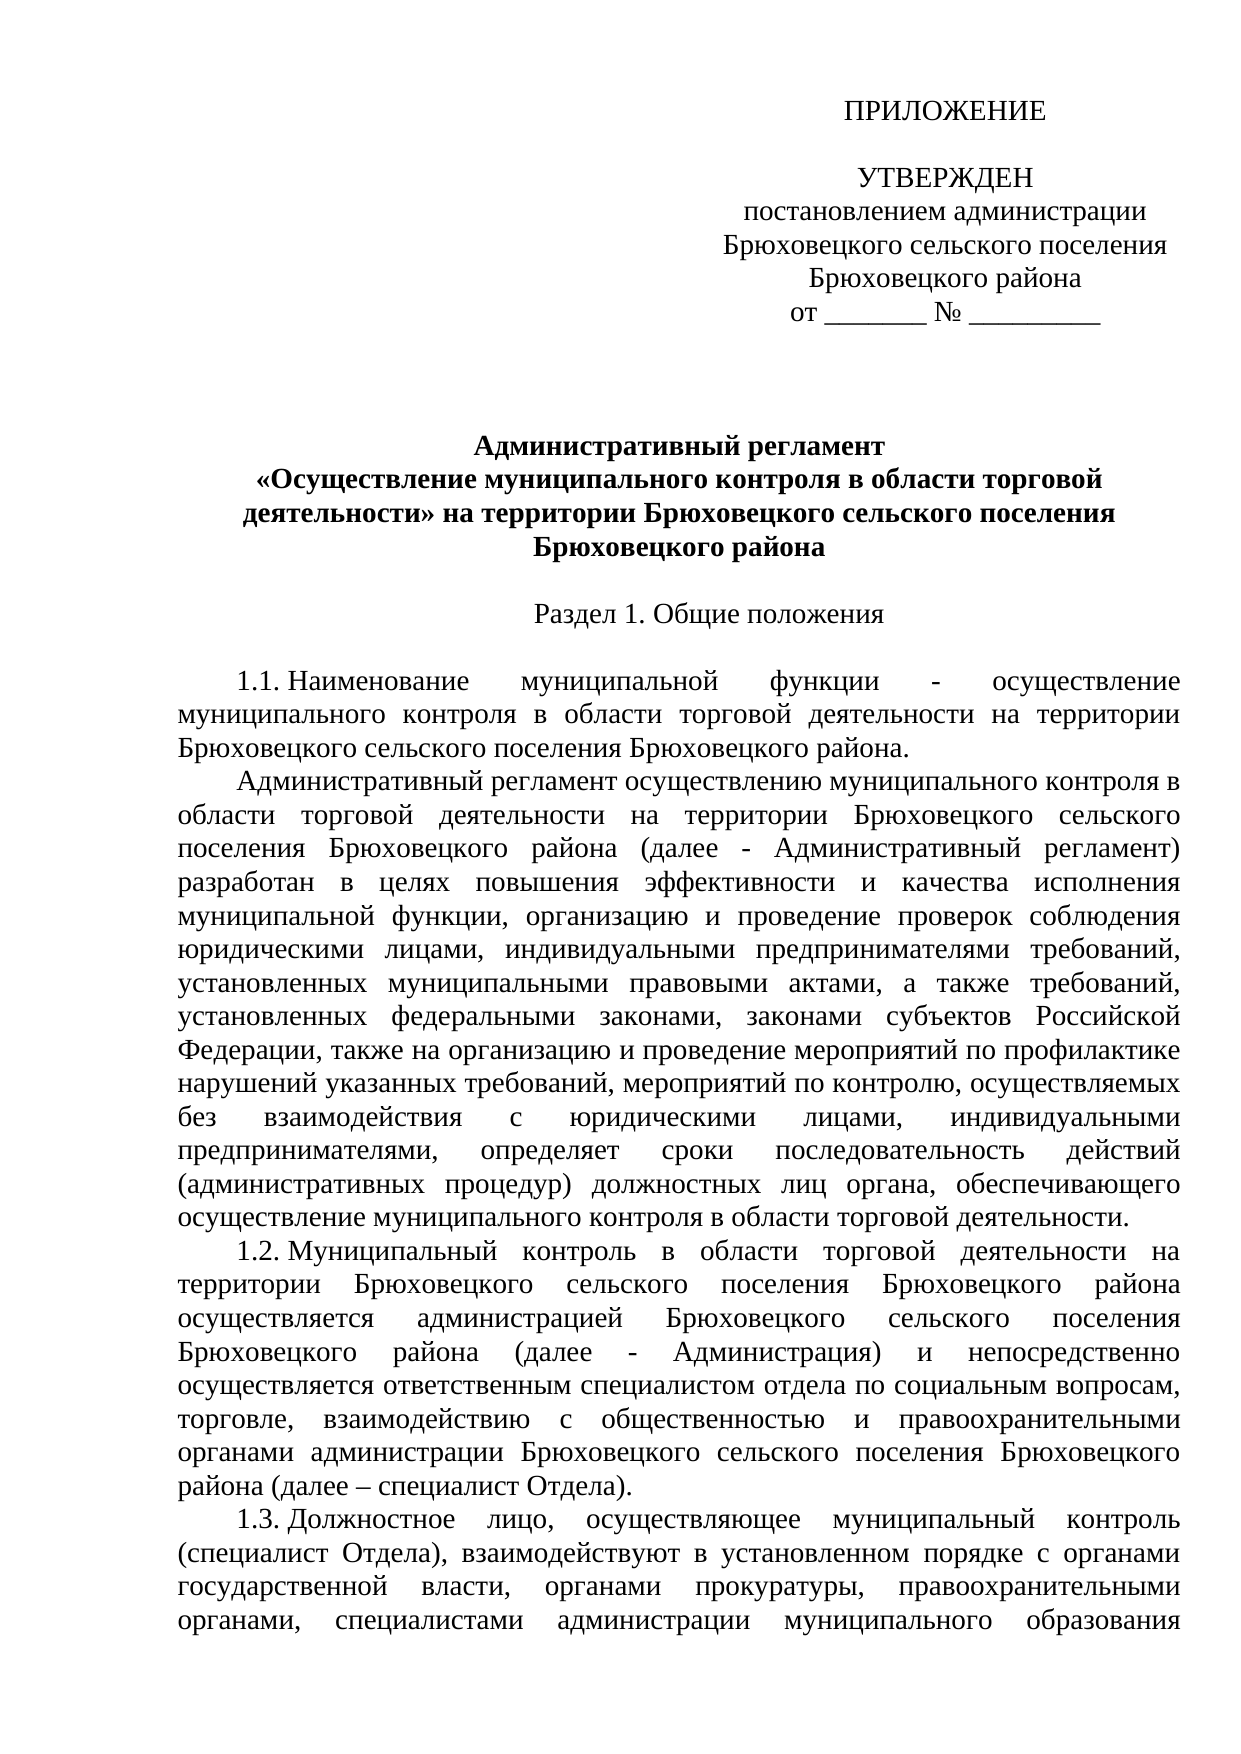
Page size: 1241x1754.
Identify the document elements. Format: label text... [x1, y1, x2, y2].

text УТВЕРЖДЕН [177, 160, 1181, 193]
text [177, 1501, 1181, 1636]
text Административный регламент осуществлению муниципального контроля в области торговой деятельности на территории Брюховецкого сельского поселения Брюховецкого района (далее - Административный регламент) разработан в целях повышения эффективности и качества исполнения муниципальной функции, организацию и проведение проверок соблюдения юридическими лицами, индивидуальными предпринимателями требований, установленных муниципальными правовыми актами, а также требований, установленных федеральными законами, законами субъектов Российской Федерации, также на организацию и проведение мероприятий по профилактике нарушений указанных требований, мероприятий по контролю, осуществляемых без взаимодействия с юридическими лицами, индивидуальными предпринимателями, определяет сроки последовательность действий (административных процедур) должностных лиц органа, обеспечивающего осуществление муниципального контроля в области торговой деятельности. [177, 763, 1181, 1233]
text Раздел 1. Общие положения [177, 596, 1181, 629]
text «Осуществление муниципального контроля в области торговой деятельности» на территории Брюховецкого сельского поселения Брюховецкого района [177, 462, 1181, 562]
text 1.1. Наименование муниципальной функции - осуществление муниципального контроля в области торговой деятельности на территории Брюховецкого сельского поселения Брюховецкого района. [177, 663, 1181, 763]
text Брюховецкого сельского поселения [177, 227, 1181, 260]
text 1.2. Муниципальный контроль в области торговой деятельности на территории Брюховецкого сельского поселения Брюховецкого района осуществляется администрацией Брюховецкого сельского поселения Брюховецкого района (далее - Администрация) и непосредственно осуществляется ответственным специалистом отдела по социальным вопросам, торговле, взаимодействию с общественностью и правоохранительными органами администрации Брюховецкого сельского поселения Брюховецкого района (далее – специалист Отдела). [177, 1233, 1181, 1501]
text Брюховецкого района [177, 260, 1181, 294]
text постановлением администрации [177, 193, 1181, 227]
text ПРИЛОЖЕНИЕ [177, 93, 1181, 126]
text от _______ № _________ [177, 294, 1181, 327]
text Административный регламент [177, 428, 1181, 462]
